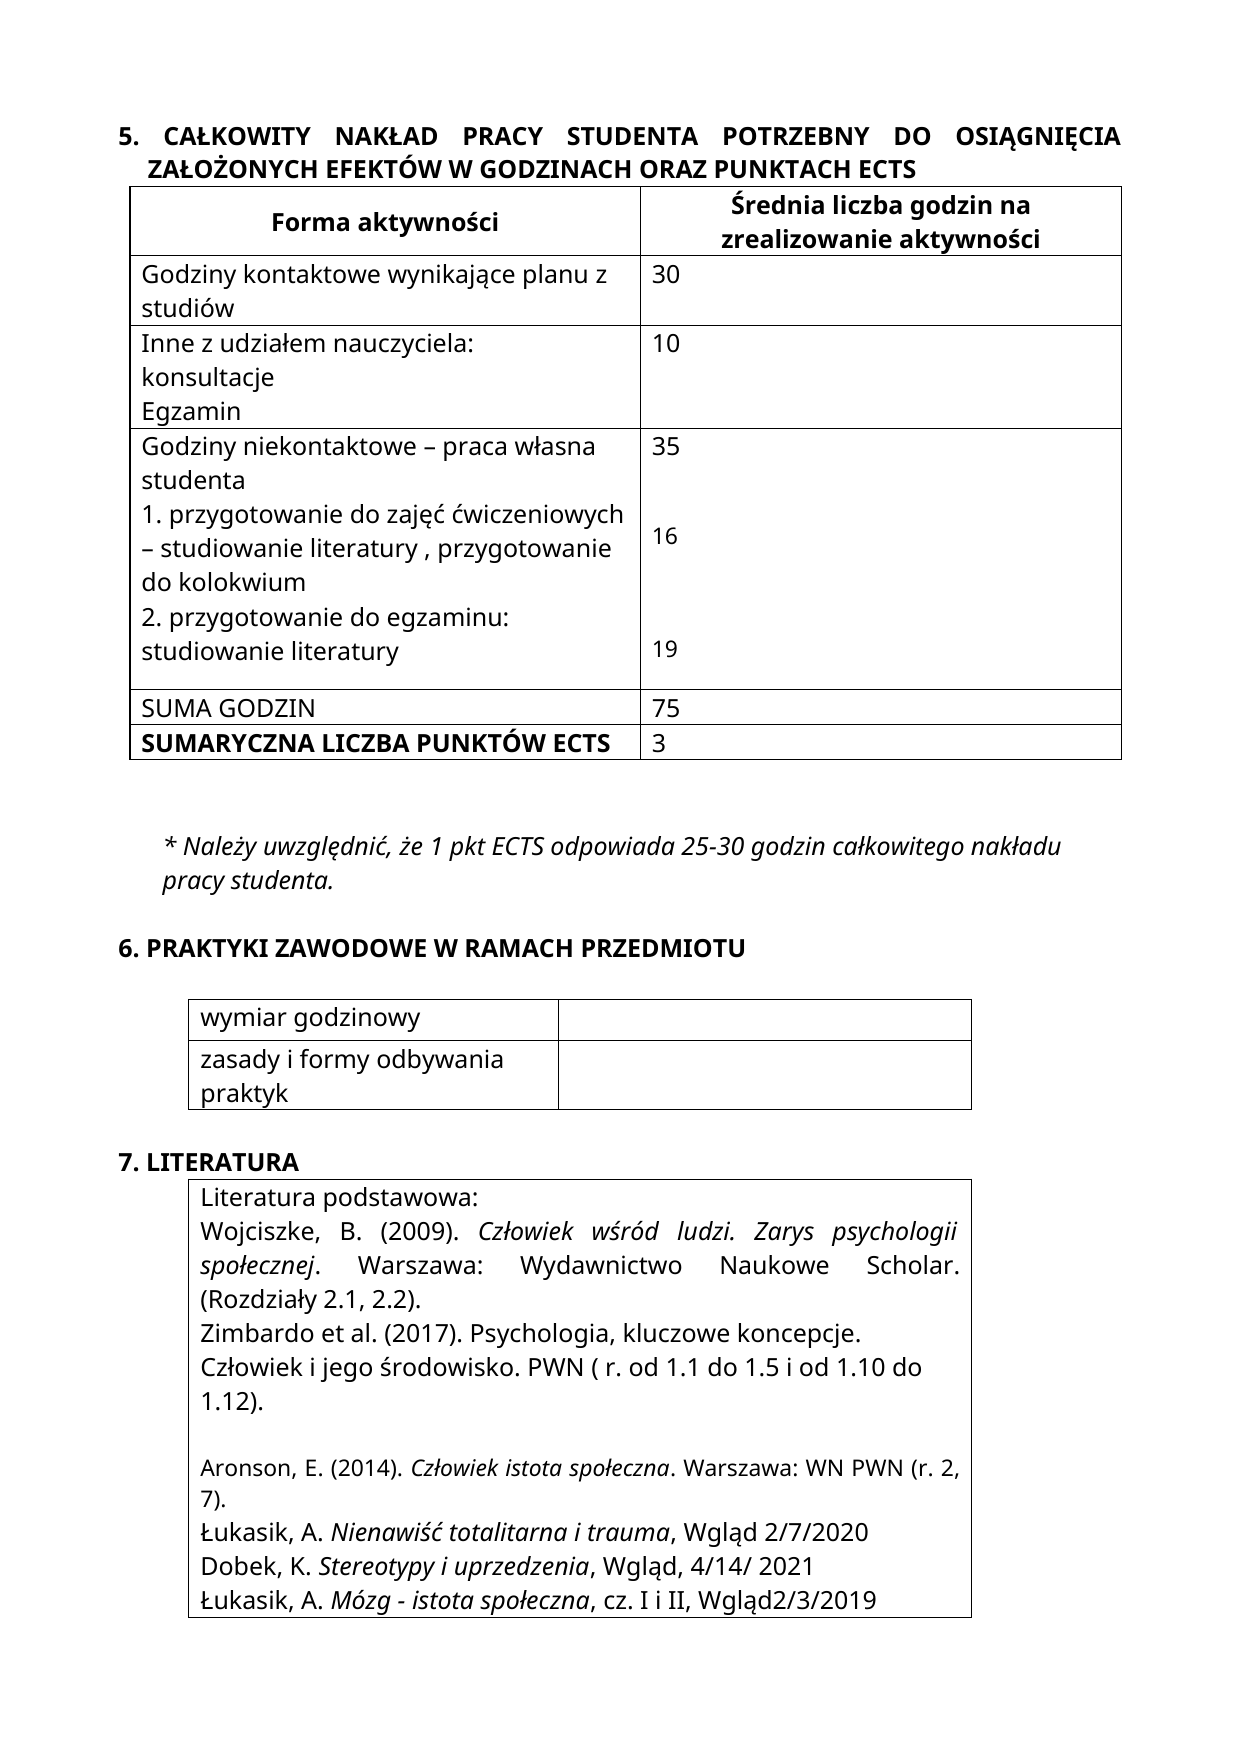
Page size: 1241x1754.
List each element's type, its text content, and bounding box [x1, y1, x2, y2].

table_cell SUMARYCZNA LICZBA PUNKTÓW ECTS [131, 725, 640, 759]
table_cell Godziny kontaktowe wynikające planu z studiów [131, 256, 640, 324]
table_cell Godziny niekontaktowe – praca własna studenta 1. przygotowanie do zajęć ćwiczeniowych – studiowanie literatury , przygotowanie do kolokwium 2. przygotowanie do egzaminu: studiowanie literatury [131, 429, 640, 689]
table_cell 3 [641, 725, 1121, 759]
table_cell Inne z udziałem nauczyciela: konsultacje Egzamin [131, 326, 640, 428]
text 7. LITERATURA [118, 1144, 1122, 1178]
table_header [559, 1000, 971, 1040]
table_header wymiar godzinowy [189, 1000, 558, 1040]
table_header Forma aktywności [131, 187, 640, 255]
table_cell 30 [641, 256, 1121, 324]
table_cell SUMA GODZIN [131, 690, 640, 724]
text * Należy uwzględnić, że 1 pkt ECTS odpowiada 25-30 godzin całkowitego nakładu pracy studenta. [162, 828, 1122, 897]
table_header Średnia liczba godzin na zrealizowanie aktywności [641, 187, 1121, 255]
table_cell [559, 1041, 971, 1109]
text 6. PRAKTYKI ZAWODOWE W RAMACH PRZEDMIOTU [118, 931, 1122, 965]
table_cell zasady i formy odbywania praktyk [189, 1041, 558, 1109]
table_cell 35 16 19 [641, 429, 1121, 689]
text 5. CAŁKOWITY NAKŁAD PRACY STUDENTA POTRZEBNY DO OSIĄGNIĘCIA ZAŁOŻONYCH EFEKTÓW W GODZINACH ORAZ PUNKTACH ECTS [118, 118, 1122, 186]
table_cell 75 [641, 690, 1121, 724]
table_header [189, 1180, 971, 1617]
table_cell 10 [641, 326, 1121, 428]
